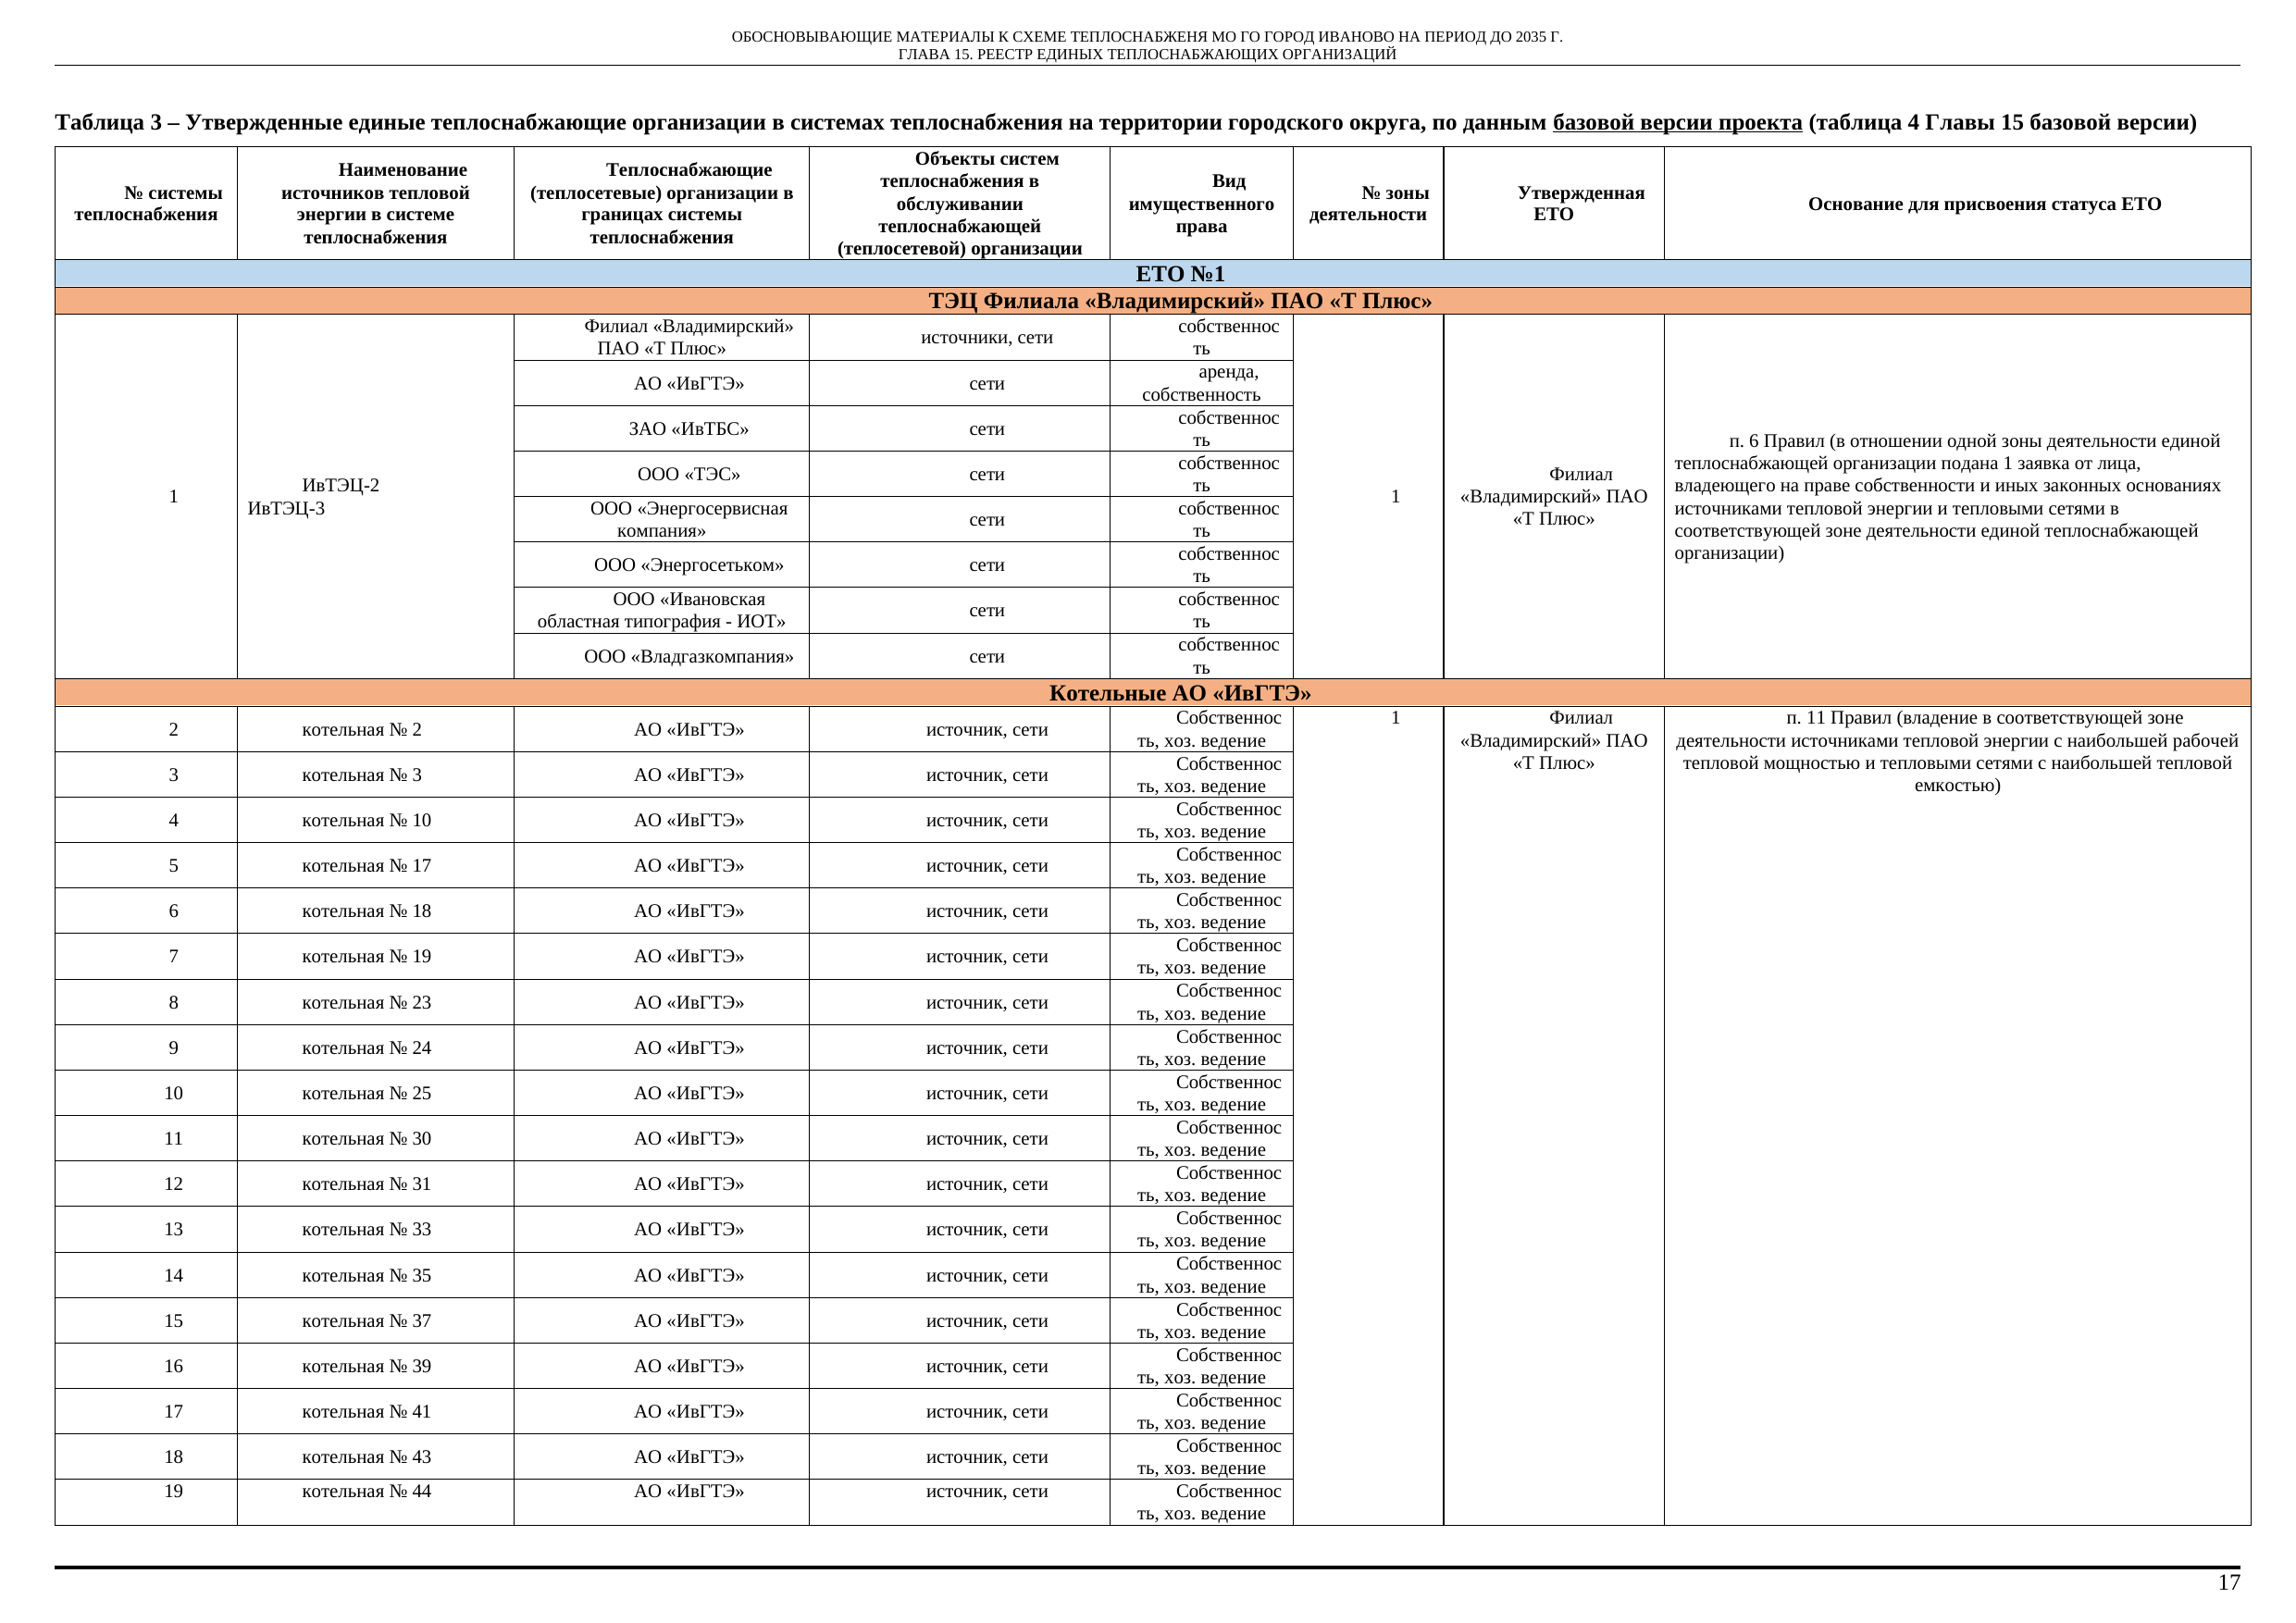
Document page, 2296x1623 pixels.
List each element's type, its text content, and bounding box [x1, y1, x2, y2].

table_cell Собственность, хоз. ведение [1111, 934, 1293, 978]
table_cell 11 [56, 1116, 237, 1160]
table_cell п. 6 Правил (в отношении одной зоны деятельности единой теплоснабжающей организации подана 1 заявка от лица, владеющего на праве собственности и иных законных основаниях источниками тепловой энергии и тепловыми сетями в соответствующей зоне деятельности единой теплоснабжающей организации) [1665, 315, 2251, 678]
table_cell АО «ИвГТЭ» [515, 1298, 809, 1343]
table_cell 6 [56, 888, 237, 933]
table_cell источник, сети [810, 707, 1110, 751]
table_cell сети [810, 542, 1110, 587]
table_cell 16 [56, 1344, 237, 1388]
table_cell собственность [1111, 542, 1293, 587]
table_cell собственность [1111, 497, 1293, 541]
table_cell 14 [56, 1253, 237, 1297]
table_cell сети [810, 588, 1110, 632]
table_cell ООО «ТЭС» [515, 452, 809, 496]
table_cell Собственность, хоз. ведение [1111, 798, 1293, 842]
table_cell источник, сети [810, 1389, 1110, 1433]
table_cell АО «ИвГТЭ» [515, 843, 809, 887]
table_cell АО «ИвГТЭ» [515, 934, 809, 978]
table_cell 4 [56, 798, 237, 842]
table_cell ЕТО №1 [56, 260, 2251, 286]
table_cell котельная № 30 [238, 1116, 514, 1160]
table_cell 15 [56, 1298, 237, 1343]
table_cell котельная № 23 [238, 980, 514, 1024]
table_cell 3 [56, 752, 237, 797]
table_cell котельная № 44 [238, 1480, 514, 1524]
table_cell котельная № 3 [238, 752, 514, 797]
table_cell котельная № 37 [238, 1298, 514, 1343]
table_cell АО «ИвГТЭ» [515, 1344, 809, 1388]
table_cell АО «ИвГТЭ» [515, 361, 809, 405]
table_cell источник, сети [810, 1253, 1110, 1297]
table_cell источник, сети [810, 843, 1110, 887]
table_cell 7 [56, 934, 237, 978]
table_cell сети [810, 497, 1110, 541]
table_cell собственность [1111, 406, 1293, 451]
table_cell Собственность, хоз. ведение [1111, 707, 1293, 751]
table_cell Собственность, хоз. ведение [1111, 1207, 1293, 1251]
table_cell АО «ИвГТЭ» [515, 1480, 809, 1524]
table_cell 18 [56, 1434, 237, 1479]
table_cell 8 [56, 980, 237, 1024]
table_header № зоны деятельности [1294, 147, 1443, 259]
table_cell 10 [56, 1071, 237, 1115]
table_header Вид имущественного права [1111, 147, 1293, 259]
table_cell АО «ИвГТЭ» [515, 752, 809, 797]
table_cell Собственность, хоз. ведение [1111, 980, 1293, 1024]
table_cell котельная № 24 [238, 1025, 514, 1070]
table_cell собственность [1111, 634, 1293, 678]
table_cell котельная № 41 [238, 1389, 514, 1433]
table_cell источник, сети [810, 1434, 1110, 1479]
table_cell АО «ИвГТЭ» [515, 1025, 809, 1070]
table_cell Собственность, хоз. ведение [1111, 1116, 1293, 1160]
table_cell сети [810, 452, 1110, 496]
table_cell источник, сети [810, 1207, 1110, 1251]
table_cell АО «ИвГТЭ» [515, 1434, 809, 1479]
table_cell АО «ИвГТЭ» [515, 1389, 809, 1433]
table_cell источник, сети [810, 1344, 1110, 1388]
table_cell источник, сети [810, 752, 1110, 797]
table_cell Собственность, хоз. ведение [1111, 1025, 1293, 1070]
table_cell собственность [1111, 452, 1293, 496]
table_cell Филиал «Владимирский» ПАО «Т Плюс» [515, 315, 809, 359]
table_cell Собственность, хоз. ведение [1111, 752, 1293, 797]
table_cell Собственность, хоз. ведение [1111, 1434, 1293, 1479]
text Таблица 3 – Утвержденные единые теплоснабжающие организации в системах теплоснабжения на территории городского округа, по данным базовой версии проекта (таблица 4 Главы 15 базовой версии) [55, 108, 2240, 135]
table_cell Собственность, хоз. ведение [1111, 1389, 1293, 1433]
table_cell Собственность, хоз. ведение [1111, 1344, 1293, 1388]
table_cell котельная № 35 [238, 1253, 514, 1297]
table_cell 17 [56, 1389, 237, 1433]
table_cell котельная № 25 [238, 1071, 514, 1115]
table_cell котельная № 33 [238, 1207, 514, 1251]
table_cell АО «ИвГТЭ» [515, 1207, 809, 1251]
table_cell 1 [56, 315, 237, 678]
table_cell собственность [1111, 588, 1293, 632]
table_cell АО «ИвГТЭ» [515, 1161, 809, 1206]
table_cell ЗАО «ИвТБС» [515, 406, 809, 451]
table_cell сети [810, 361, 1110, 405]
table_cell Собственность, хоз. ведение [1111, 888, 1293, 933]
table_header Утвержденная ЕТО [1445, 147, 1664, 259]
table_cell котельная № 19 [238, 934, 514, 978]
table_cell котельная № 18 [238, 888, 514, 933]
table_header № системы теплоснабжения [56, 147, 237, 259]
table_cell котельная № 10 [238, 798, 514, 842]
table_cell источник, сети [810, 888, 1110, 933]
table_cell Собственность, хоз. ведение [1111, 1298, 1293, 1343]
table_cell 9 [56, 1025, 237, 1070]
table_header Основание для присвоения статуса ЕТО [1665, 147, 2251, 259]
table_cell ООО «Энергосетьком» [515, 542, 809, 587]
table_cell источник, сети [810, 1161, 1110, 1206]
table_cell сети [810, 406, 1110, 451]
table_cell Филиал «Владимирский» ПАО «Т Плюс» [1445, 707, 1664, 1524]
table_cell Собственность, хоз. ведение [1111, 1253, 1293, 1297]
table_cell Собственность, хоз. ведение [1111, 1071, 1293, 1115]
table_header Теплоснабжающие (теплосетевые) организации в границах системы теплоснабжения [515, 147, 809, 259]
table_cell Собственность, хоз. ведение [1111, 843, 1293, 887]
table_cell 12 [56, 1161, 237, 1206]
table_cell источник, сети [810, 1480, 1110, 1524]
table_header Наименование источников тепловой энергии в системе теплоснабжения [238, 147, 514, 259]
table_cell АО «ИвГТЭ» [515, 1253, 809, 1297]
table_cell 5 [56, 843, 237, 887]
table_cell источник, сети [810, 1298, 1110, 1343]
table_cell источники, сети [810, 315, 1110, 359]
table_cell АО «ИвГТЭ» [515, 980, 809, 1024]
table_cell собственность [1111, 315, 1293, 359]
table_cell источник, сети [810, 1025, 1110, 1070]
table_cell АО «ИвГТЭ» [515, 1116, 809, 1160]
table_cell АО «ИвГТЭ» [515, 1071, 809, 1115]
table_cell Собственность, хоз. ведение [1111, 1161, 1293, 1206]
table_cell ТЭЦ Филиала «Владимирский» ПАО «Т Плюс» [56, 288, 2251, 314]
table_cell котельная № 2 [238, 707, 514, 751]
table_cell котельная № 43 [238, 1434, 514, 1479]
table_cell Филиал «Владимирский» ПАО «Т Плюс» [1445, 315, 1664, 678]
table_cell аренда, собственность [1111, 361, 1293, 405]
table_cell ООО «Энергосервисная компания» [515, 497, 809, 541]
table_cell 2 [56, 707, 237, 751]
table_cell ИвТЭЦ-2 ИвТЭЦ-3 [238, 315, 514, 678]
table_cell котельная № 31 [238, 1161, 514, 1206]
table_cell 1 [1294, 707, 1443, 1524]
table_cell источник, сети [810, 934, 1110, 978]
table_cell АО «ИвГТЭ» [515, 798, 809, 842]
table_cell 13 [56, 1207, 237, 1251]
table_cell АО «ИвГТЭ» [515, 888, 809, 933]
table_header Объекты систем теплоснабжения в обслуживании теплоснабжающей (теплосетевой) организации [810, 147, 1110, 259]
table_cell котельная № 17 [238, 843, 514, 887]
table_cell АО «ИвГТЭ» [515, 707, 809, 751]
table_cell сети [810, 634, 1110, 678]
table_cell Котельные АО «ИвГТЭ» [56, 679, 2251, 705]
table_cell ООО «Ивановская областная типография - ИОТ» [515, 588, 809, 632]
table_cell источник, сети [810, 1116, 1110, 1160]
table_cell источник, сети [810, 1071, 1110, 1115]
table_cell источник, сети [810, 798, 1110, 842]
table_cell 1 [1294, 315, 1443, 678]
table_cell 19 [56, 1480, 237, 1524]
table_cell ООО «Владгазкомпания» [515, 634, 809, 678]
table_cell Собственность, хоз. ведение [1111, 1480, 1293, 1524]
table_cell источник, сети [810, 980, 1110, 1024]
table_cell котельная № 39 [238, 1344, 514, 1388]
